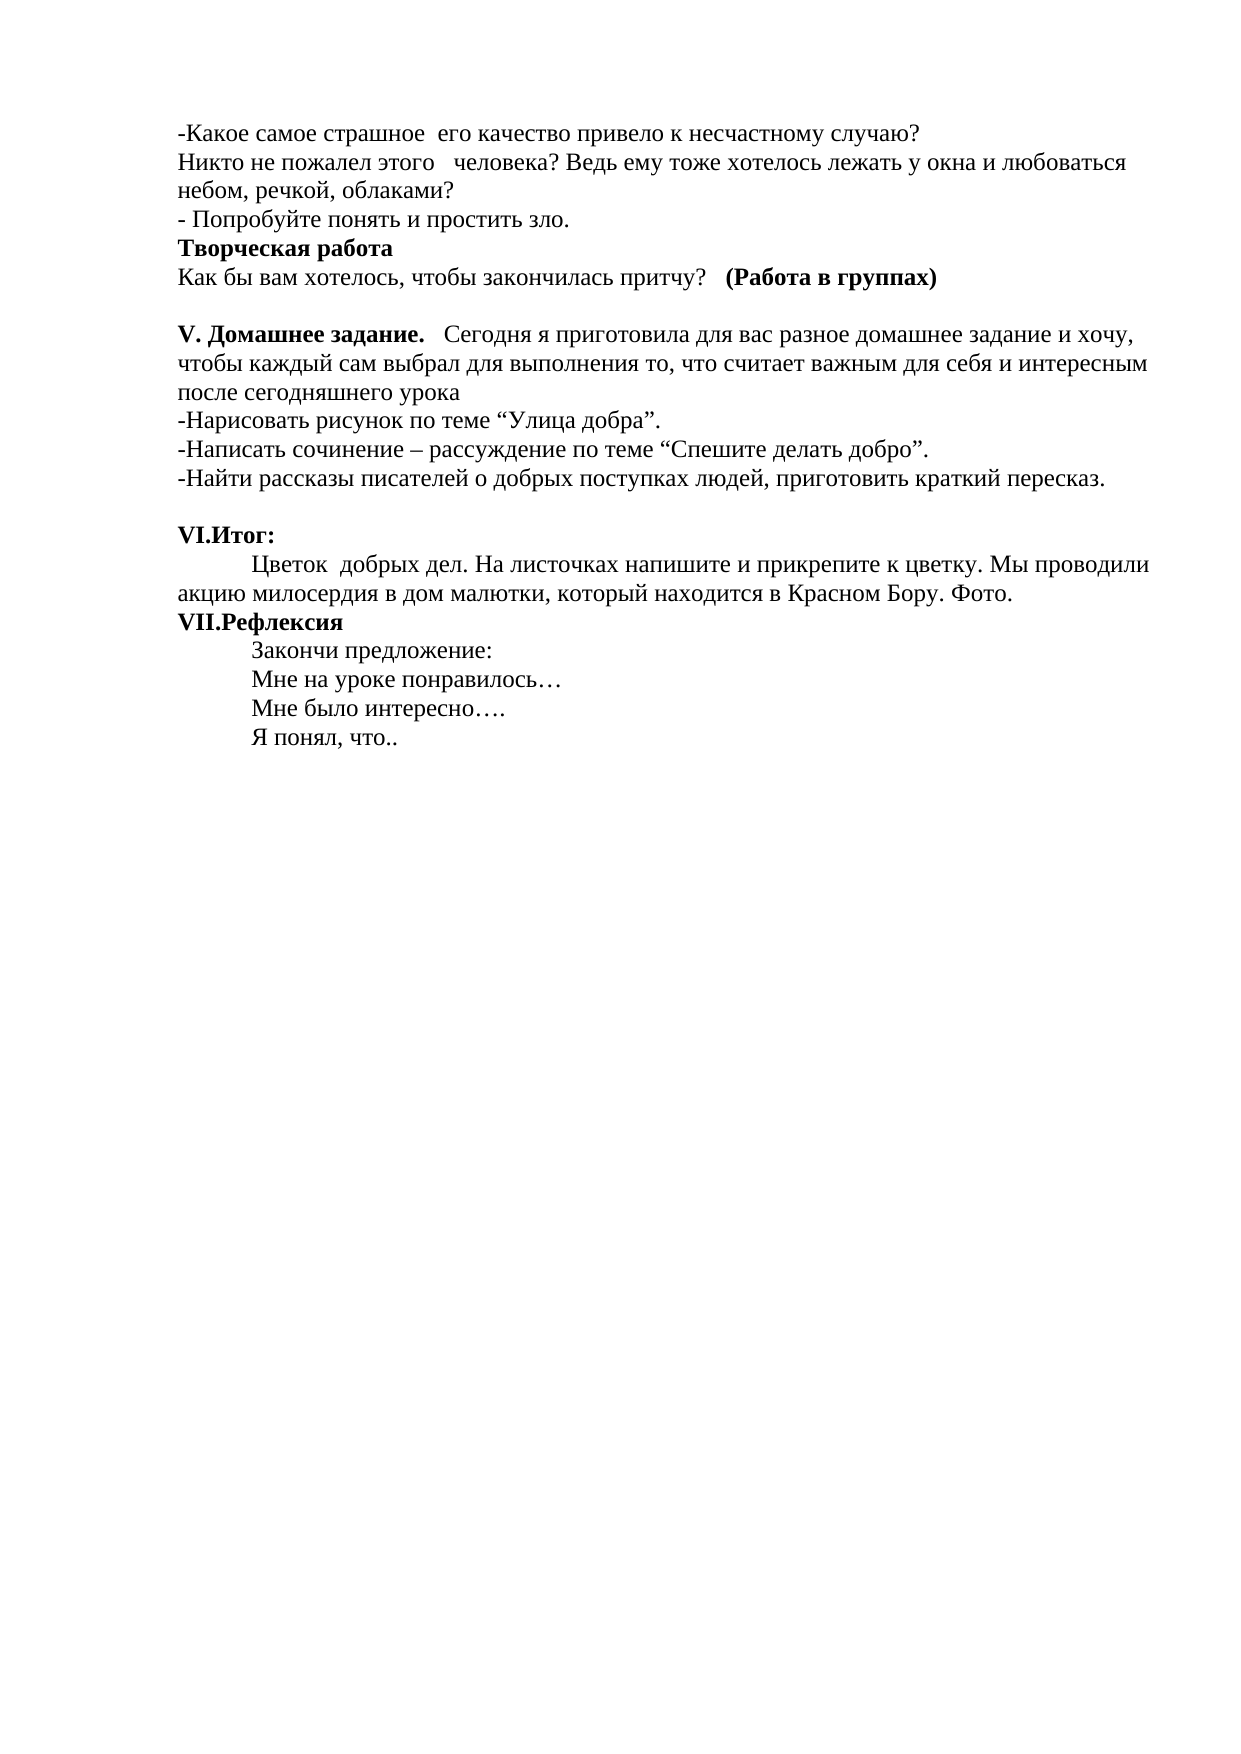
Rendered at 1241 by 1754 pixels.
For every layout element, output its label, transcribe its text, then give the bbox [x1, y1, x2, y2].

text Мне было интересно…. [177, 693, 1152, 722]
text Я понял, что.. [177, 722, 1152, 751]
text Мне на уроке понравилось… [177, 664, 1152, 693]
text VII.Рефлексия [177, 607, 1152, 636]
text V. Домашнее задание. Сегодня я приготовила для вас разное домашнее задание и хочу, чтобы каждый сам выбрал для выполнения то, что считает важным для себя и интересным после сегодняшнего урока [177, 319, 1152, 406]
text Цветок добрых дел. На листочках напишите и прикрепите к цветку. Мы проводили акцию милосердия в дом малютки, который находится в Красном Бору. Фото. [177, 549, 1152, 607]
text VI.Итог: [177, 521, 1152, 549]
text -Написать сочинение – рассуждение по теме “Спешите делать добро”. [177, 434, 1152, 463]
text Закончи предложение: [177, 636, 1152, 664]
text -Найти рассказы писателей о добрых поступках людей, приготовить краткий пересказ. [177, 463, 1152, 492]
text Как бы вам хотелось, чтобы закончилась притчу? (Работа в группах) [177, 262, 1152, 291]
text Никто не пожалел этого человека? Ведь ему тоже хотелось лежать у окна и любоваться небом, речкой, облаками? [177, 147, 1152, 204]
text -Нарисовать рисунок по теме “Улица добра”. [177, 406, 1152, 434]
text - Попробуйте понять и простить зло. [177, 204, 1152, 233]
text Творческая работа [177, 233, 1152, 262]
text -Какое самое страшное его качество привело к несчастному случаю? [177, 118, 1152, 147]
